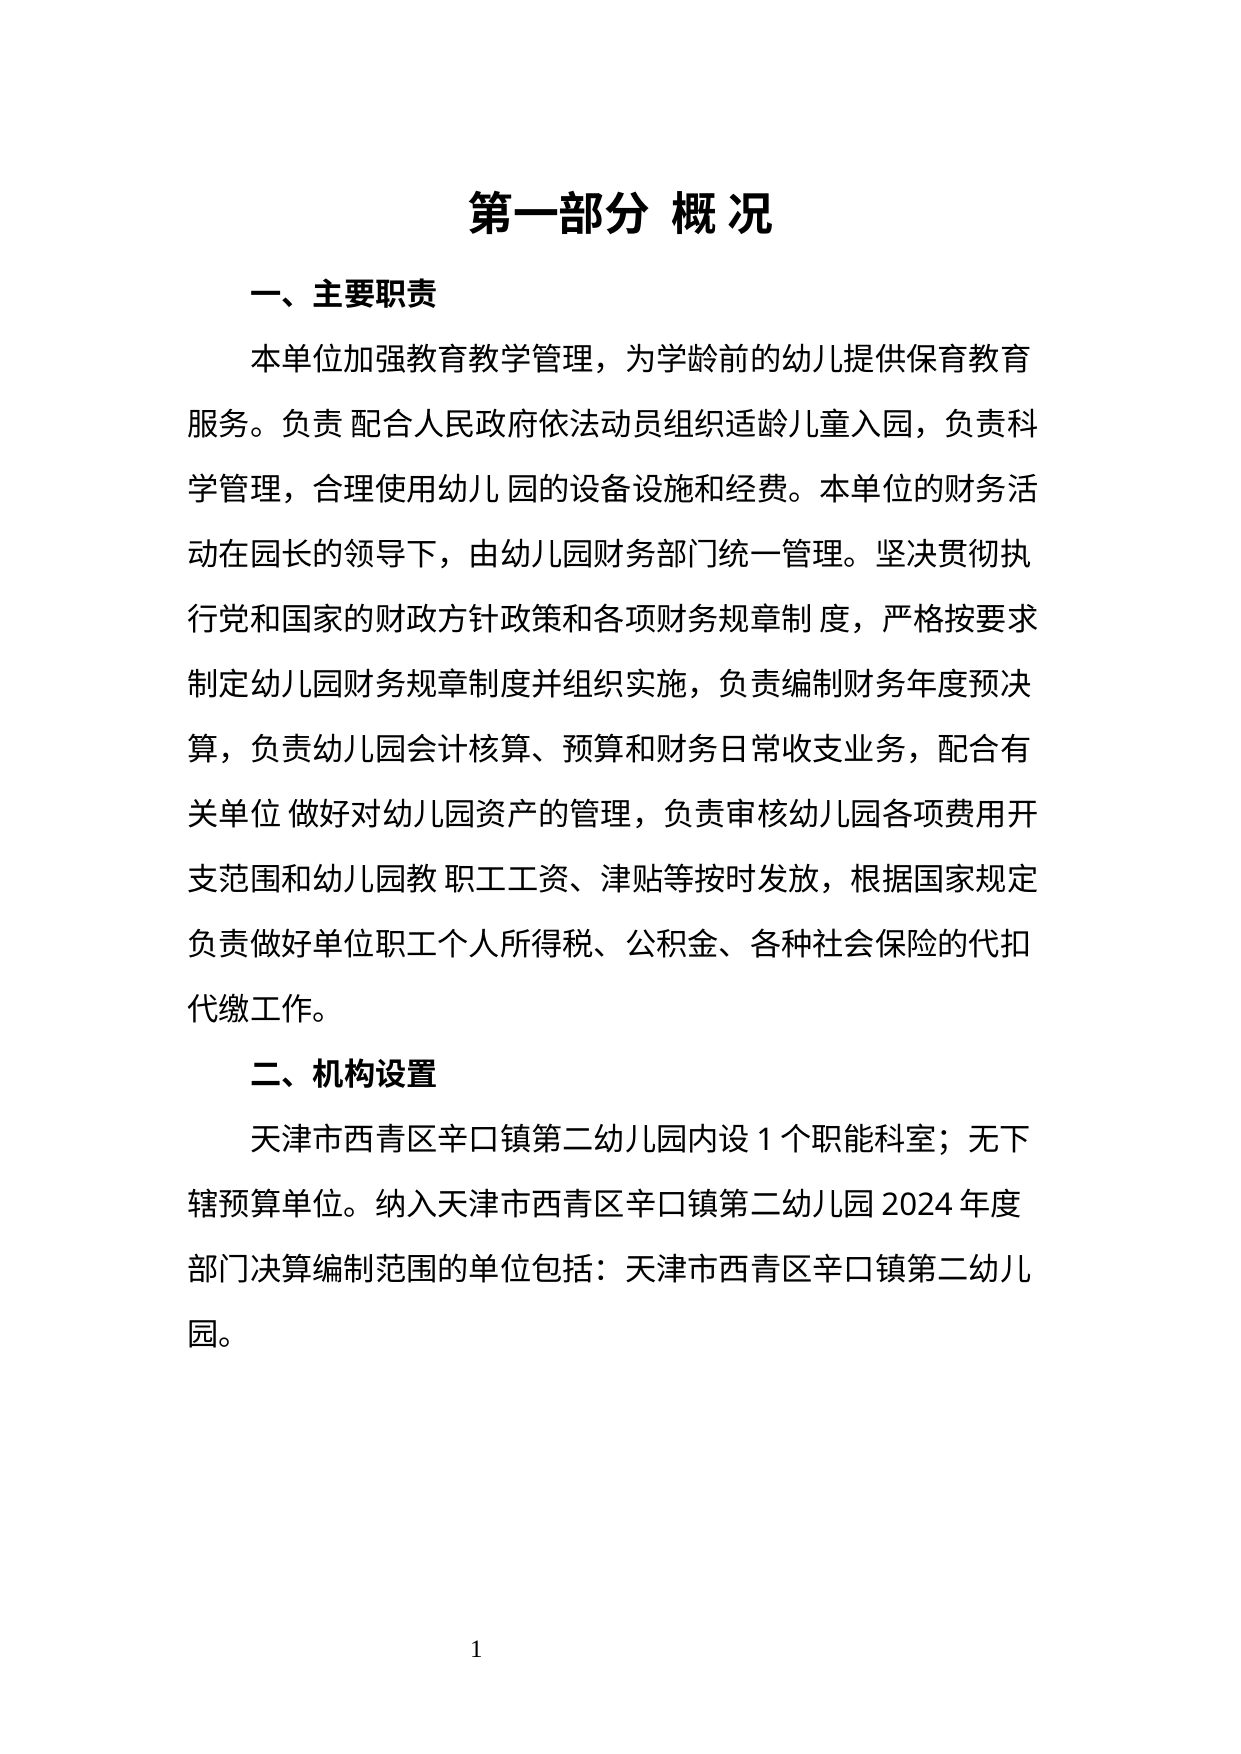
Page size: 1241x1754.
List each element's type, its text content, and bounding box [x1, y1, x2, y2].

text 二、机构设置 [187, 1039, 1053, 1104]
text 天津市西青区辛口镇第二幼儿园内设1个职能科室；无下辖预算单位。纳入天津市西青区辛口镇第二幼儿园2024年度部门决算编制范围的单位包括：天津市西青区辛口镇第二幼儿园。 [187, 1104, 1053, 1364]
text 第一部分 概 况 [187, 162, 1053, 259]
text 本单位加强教育教学管理，为学龄前的幼儿提供保育教育服务。负责 配合人民政府依法动员组织适龄儿童入园，负责科学管理，合理使用幼儿 园的设备设施和经费。本单位的财务活动在园长的领导下，由幼儿园财务部门统一管理。坚决贯彻执行党和国家的财政方针政策和各项财务规章制 度，严格按要求制定幼儿园财务规章制度并组织实施，负责编制财务年度预决算，负责幼儿园会计核算、预算和财务日常收支业务，配合有关单位 做好对幼儿园资产的管理，负责审核幼儿园各项费用开支范围和幼儿园教 职工工资、津贴等按时发放，根据国家规定负责做好单位职工个人所得税、公积金、各种社会保险的代扣代缴工作。 [187, 324, 1053, 1039]
text 一、主要职责 [187, 259, 1053, 324]
